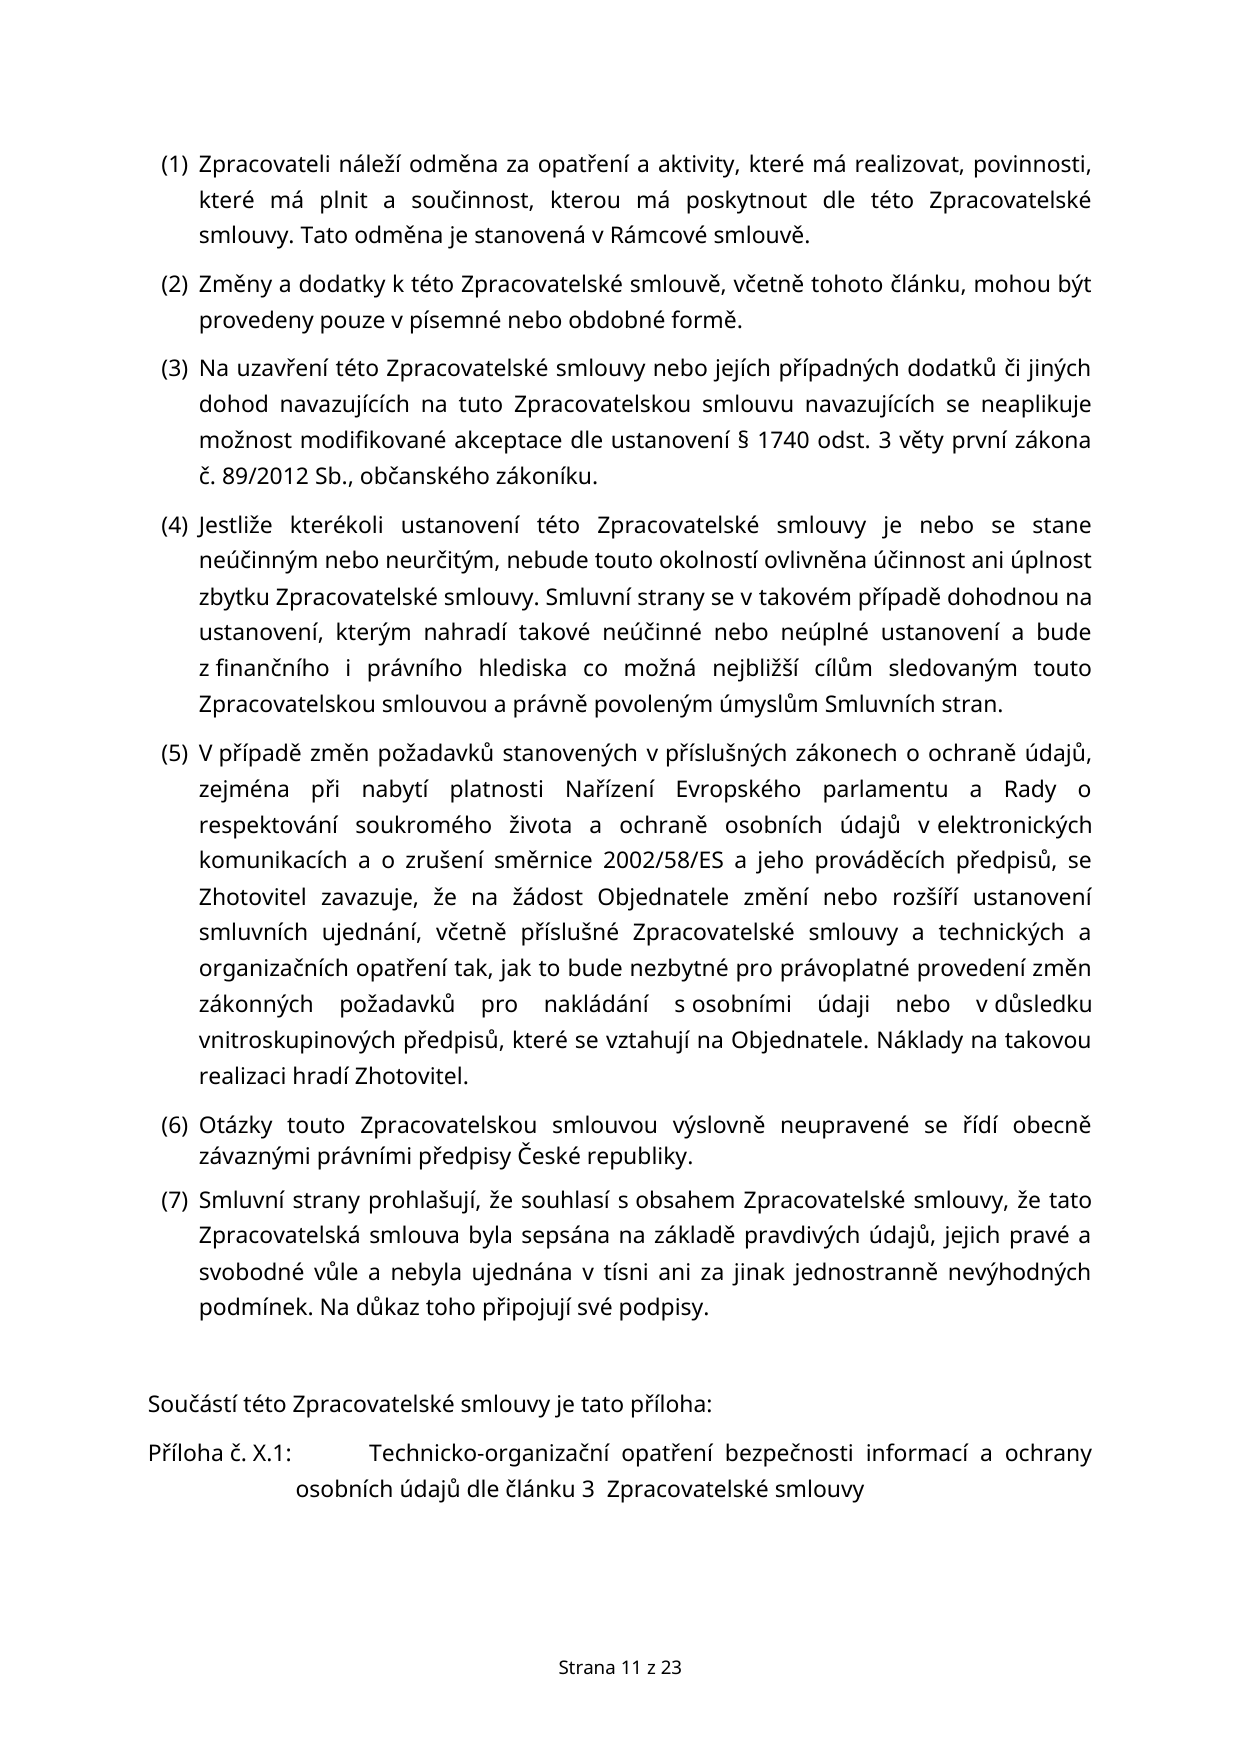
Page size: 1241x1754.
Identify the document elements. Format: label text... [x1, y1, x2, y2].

list Na uzavření této Zpracovatelské smlouvy nebo jejích případných dodatků či jiných dohod navazujících na tuto Zpracovatelskou smlouvu navazujících se neaplikuje možnost modifikované akceptace dle ustanovení § 1740 odst. 3 věty první zákona č. 89/2012 Sb., občanského zákoníku. [161, 352, 1093, 491]
list Otázky touto Zpracovatelskou smlouvou výslovně neupravené se řídí obecně závaznými právními předpisy České republiky. [161, 1108, 1093, 1171]
list Zpracovateli náleží odměna za opatření a aktivity, které má realizovat, povinnosti, které má plnit a součinnost, kterou má poskytnout dle této Zpracovatelské smlouvy. Tato odměna je stanovená v Rámcové smlouvě. [161, 148, 1093, 251]
list V případě změn požadavků stanovených v příslušných zákonech o ochraně údajů, zejména při nabytí platnosti Nařízení Evropského parlamentu a Rady o respektování soukromého života a ochraně osobních údajů v elektronických komunikacích a o zrušení směrnice 2002/58/ES a jeho prováděcích předpisů, se Zhotovitel zavazuje, že na žádost Objednatele změní nebo rozšíří ustanovení smluvních ujednání, včetně příslušné Zpracovatelské smlouvy a technických a organizačních opatření tak, jak to bude nezbytné pro právoplatné provedení změn zákonných požadavků pro nakládání s osobními údaji nebo v důsledku vnitroskupinových předpisů, které se vztahují na Objednatele. Náklady na takovou realizaci hradí Zhotovitel. [161, 737, 1093, 1091]
list Příloha č. X.1: Technicko-organizační opatření bezpečnosti informací a ochrany osobních údajů dle článku 3 Zpracovatelské smlouvy [148, 1437, 1093, 1504]
list Součástí této Zpracovatelské smlouvy je tato příloha: [148, 1388, 1093, 1419]
list Změny a dodatky k této Zpracovatelské smlouvě, včetně tohoto článku, mohou být provedeny pouze v písemné nebo obdobné formě. [161, 268, 1093, 335]
list Jestliže kterékoli ustanovení této Zpracovatelské smlouvy je nebo se stane neúčinným nebo neurčitým, nebude touto okolností ovlivněna účinnost ani úplnost zbytku Zpracovatelské smlouvy. Smluvní strany se v takovém případě dohodnou na ustanovení, kterým nahradí takové neúčinné nebo neúplné ustanovení a bude z finančního i právního hlediska co možná nejbližší cílům sledovaným touto Zpracovatelskou smlouvou a právně povoleným úmyslům Smluvních stran. [161, 508, 1093, 719]
list Smluvní strany prohlašují, že souhlasí s obsahem Zpracovatelské smlouvy, že tato Zpracovatelská smlouva byla sepsána na základě pravdivých údajů, jejich pravé a svobodné vůle a nebyla ujednána v tísni ani za jinak jednostranně nevýhodných podmínek. Na důkaz toho připojují své podpisy. [161, 1183, 1093, 1323]
